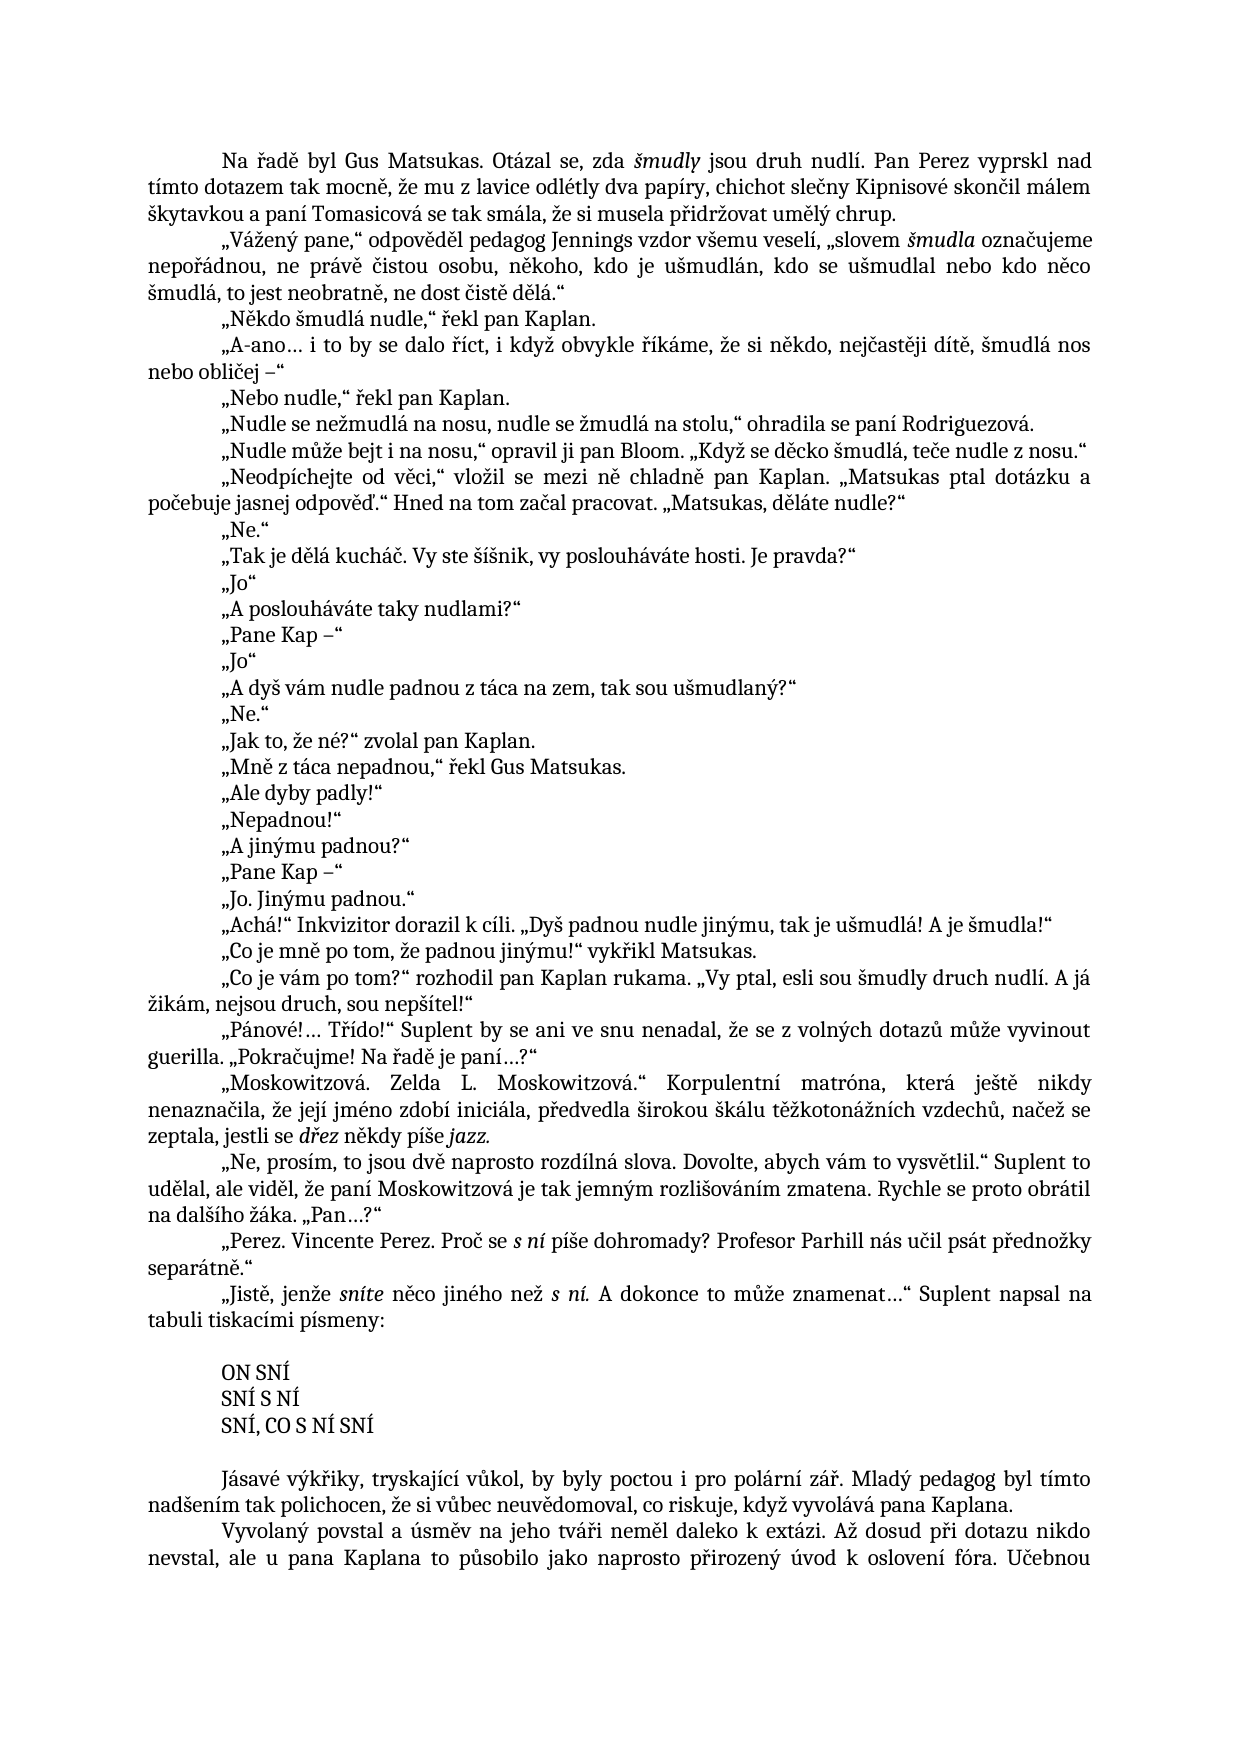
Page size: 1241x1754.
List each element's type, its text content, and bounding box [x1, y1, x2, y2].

text „Jo“ [148, 648, 1093, 675]
text „A jinýmu padnou?“ [148, 833, 1093, 859]
text „Achá!“ Inkvizitor dorazil k cíli. „Dyš padnou nudle jinýmu, tak je ušmudlá! A je šmudla!“ [148, 912, 1093, 938]
text „Vážený pane,“ odpověděl pedagog Jennings vzdor všemu veselí, „slovem šmudla označujeme nepořádnou, ne právě čistou osobu, někoho, kdo je ušmudlán, kdo se ušmudlal nebo kdo něco šmudlá, to jest neobratně, ne dost čistě dělá.“ [148, 227, 1093, 306]
text „Jak to, že né?“ zvolal pan Kaplan. [148, 727, 1093, 754]
text „Jo“ [148, 569, 1093, 596]
text Jásavé výkřiky, tryskající vůkol, by byly poctou i pro polární zář. Mladý pedagog byl tímto nadšením tak polichocen, že si vůbec neuvědomoval, co riskuje, když vyvolává pana Kaplana. [148, 1465, 1093, 1518]
text „Pánové!… Třído!“ Suplent by se ani ve snu nenadal, že se z volných dotazů může vyvinout guerilla. „Pokračujme! Na řadě je paní…?“ [148, 1017, 1093, 1070]
text „Pane Kap –“ [148, 622, 1093, 648]
text „Moskowitzová. Zelda L. Moskowitzová.“ Korpulentní matróna, která ještě nikdy nenaznačila, že její jméno zdobí iniciála, předvedla širokou škálu těžkotonážních vzdechů, načež se zeptala, jestli se dřez někdy píše jazz. [148, 1070, 1093, 1149]
text „Jo. Jinýmu padnou.“ [148, 886, 1093, 912]
text „Neodpíchejte od věci,“ vložil se mezi ně chladně pan Kaplan. „Matsukas ptal dotázku a počebuje jasnej odpověď.“ Hned na tom začal pracovat. „Matsukas, děláte nudle?“ [148, 464, 1093, 517]
text „Ne.“ [148, 701, 1093, 727]
text „Pane Kap –“ [148, 859, 1093, 886]
text „Nebo nudle,“ řekl pan Kaplan. [148, 385, 1093, 411]
text „Perez. Vincente Perez. Proč se s ní píše dohromady? Profesor Parhill nás učil psát přednožky separátně.“ [148, 1228, 1093, 1281]
text „Nudle se nežmudlá na nosu, nudle se žmudlá na stolu,“ ohradila se paní Rodriguezová. [148, 411, 1093, 437]
text ON SNÍ [148, 1360, 1093, 1386]
text „Co je mně po tom, že padnou jinýmu!“ vykřikl Matsukas. [148, 938, 1093, 964]
text „Co je vám po tom?“ rozhodil pan Kaplan rukama. „Vy ptal, esli sou šmudly druch nudlí. A já žikám, nejsou druch, sou nepšítel!“ [148, 964, 1093, 1017]
text SNÍ S NÍ [148, 1386, 1093, 1413]
text „A dyš vám nudle padnou z táca na zem, tak sou ušmudlaný?“ [148, 675, 1093, 701]
text „Nepadnou!“ [148, 806, 1093, 833]
text Na řadě byl Gus Matsukas. Otázal se, zda šmudly jsou druh nudlí. Pan Perez vyprskl nad tímto dotazem tak mocně, že mu z lavice odlétly dva papíry, chichot slečny Kipnisové skončil málem škytavkou a paní Tomasicová se tak smála, že si musela přidržovat umělý chrup. [148, 148, 1093, 227]
text „Jistě, jenže sníte něco jiného než s ní. A dokonce to může znamenat…“ Suplent napsal na tabuli tiskacími písmeny: [148, 1281, 1093, 1333]
text „A poslouháváte taky nudlami?“ [148, 596, 1093, 622]
text „Ne, prosím, to jsou dvě naprosto rozdílná slova. Dovolte, abych vám to vysvětlil.“ Suplent to udělal, ale viděl, že paní Moskowitzová je tak jemným rozlišováním zmatena. Rychle se proto obrátil na dalšího žáka. „Pan…?“ [148, 1149, 1093, 1228]
text „Tak je dělá kucháč. Vy ste šíšnik, vy poslouháváte hosti. Je pravda?“ [148, 543, 1093, 569]
text „Ne.“ [148, 517, 1093, 543]
text „Mně z táca nepadnou,“ řekl Gus Matsukas. [148, 754, 1093, 780]
text „A-ano… i to by se dalo říct, i když obvykle říkáme, že si někdo, nejčastěji dítě, šmudlá nos nebo obličej –“ [148, 332, 1093, 385]
text SNÍ, CO S NÍ SNÍ [148, 1413, 1093, 1439]
text „Někdo šmudlá nudle,“ řekl pan Kaplan. [148, 306, 1093, 332]
text „Nudle může bejt i na nosu,“ opravil ji pan Bloom. „Když se děcko šmudlá, teče nudle z nosu.“ [148, 437, 1093, 464]
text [148, 1518, 1093, 1571]
text „Ale dyby padly!“ [148, 780, 1093, 806]
